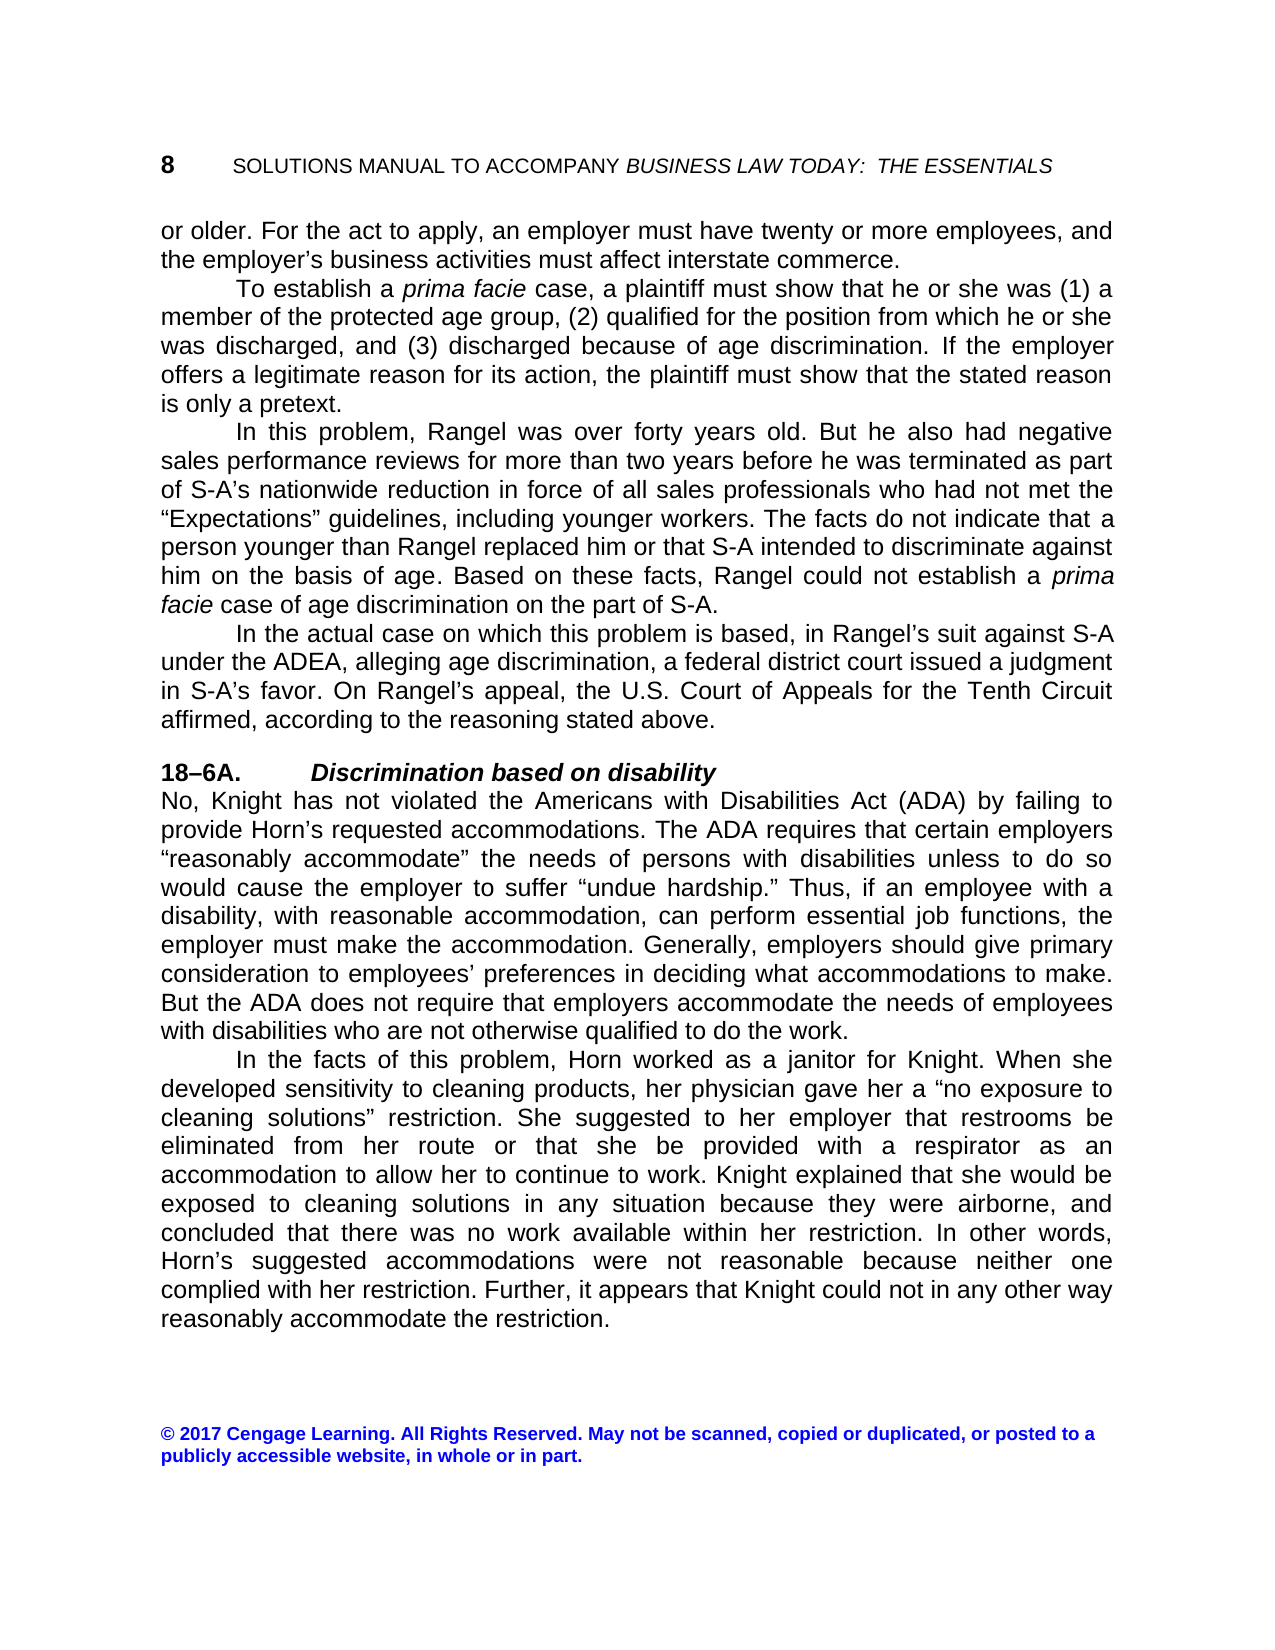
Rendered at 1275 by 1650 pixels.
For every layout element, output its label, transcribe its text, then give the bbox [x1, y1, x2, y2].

text In the facts of this problem, Horn worked as a janitor for Knight. When she developed sensitivity to cleaning products, her physician gave her a “no exposure to cleaning solutions” restriction. She suggested to her employer that restrooms be eliminated from her route or that she be provided with a respirator as an accommodation to allow her to continue to work. Knight explained that she would be exposed to cleaning solutions in any situation because they were airborne, and concluded that there was no work available within her restriction. In other words, Horn’s suggested accommodations were not reasonable because neither one complied with her restriction. Further, it appears that Knight could not in any other way reasonably accommodate the restriction. [161, 1045, 1114, 1332]
text No, Knight has not violated the Americans with Disabilities Act (ADA) by failing to provide Horn’s requested accommodations. The ADA requires that certain employers “reasonably accommodate” the needs of persons with disabilities unless to do so would cause the employer to suffer “undue hardship.” Thus, if an employee with a disability, with reasonable accommodation, can perform essential job functions, the employer must make the accommodation. Generally, employers should give primary consideration to employees’ preferences in deciding what accommodations to make. But the ADA does not require that employers accommodate the needs of employees with disabilities who are not otherwise qualified to do the work. [161, 786, 1114, 1045]
text In the actual case on which this problem is based, in Rangel’s suit against S-A under the ADEA, alleging age discrimination, a federal district court issued a judgment in S-A’s favor. On Rangel’s appeal, the U.S. Court of Appeals for the Tenth Circuit affirmed, according to the reasoning stated above. [161, 618, 1114, 733]
text To establish a prima facie case, a plaintiff must show that he or she was (1) a member of the protected age group, (2) qualified for the position from which he or she was discharged, and (3) discharged because of age discrimination. If the employer offers a legitimate reason for its action, the plaintiff must show that the stated reason is only a pretext. [161, 273, 1114, 417]
text In this problem, Rangel was over forty years old. But he also had negative sales performance reviews for more than two years before he was terminated as part of S-A’s nationwide reduction in force of all sales professionals who had not met the “Expectations” guidelines, including younger workers. The facts do not indicate that a person younger than Rangel replaced him or that S-A intended to discriminate against him on the basis of age. Based on these facts, Rangel could not establish a prima facie case of age discrimination on the part of S-A. [161, 417, 1114, 618]
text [161, 216, 1114, 273]
text 18–6A. Discrimination based on disability [161, 757, 1114, 786]
